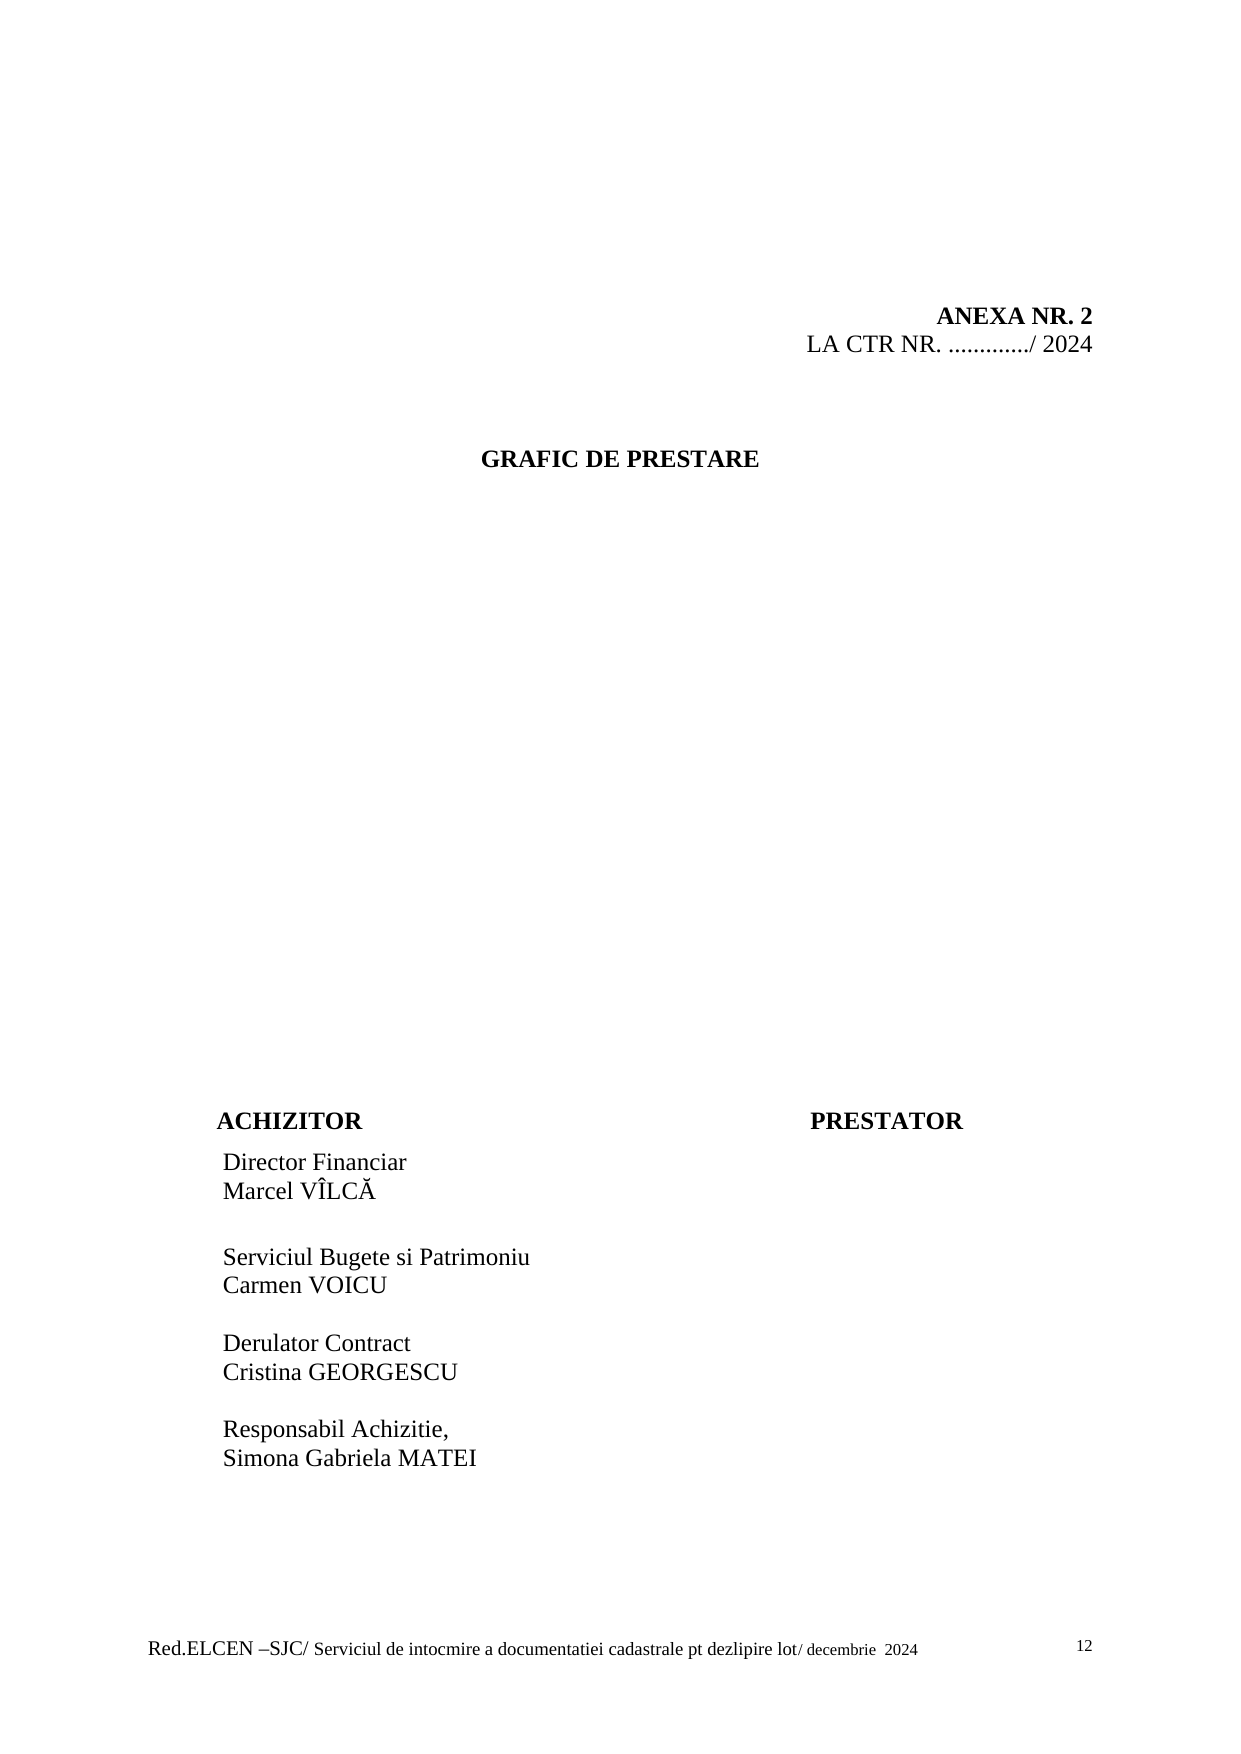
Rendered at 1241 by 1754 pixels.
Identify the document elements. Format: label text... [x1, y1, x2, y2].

text LA CTR NR. ............./ 2024 [148, 329, 1092, 358]
text anexa nr. 2 [148, 301, 1092, 329]
text Serviciul Bugete si Patrimoniu [148, 1242, 1092, 1271]
text Marcel VÎLCĂ [148, 1176, 1092, 1204]
text Simona Gabriela MATEI [223, 1443, 1092, 1472]
text Carmen VOICU [148, 1271, 1092, 1299]
text ACHIZITOR PRESTATOR [148, 1106, 1092, 1134]
text Derulator Contract [223, 1328, 1092, 1357]
text Responsabil Achizitie, [223, 1414, 1092, 1443]
text Cristina GEORGESCU [148, 1357, 1092, 1386]
text Director Financiar [148, 1147, 1092, 1176]
text GRAFIC DE PRESTARE [148, 444, 1092, 473]
